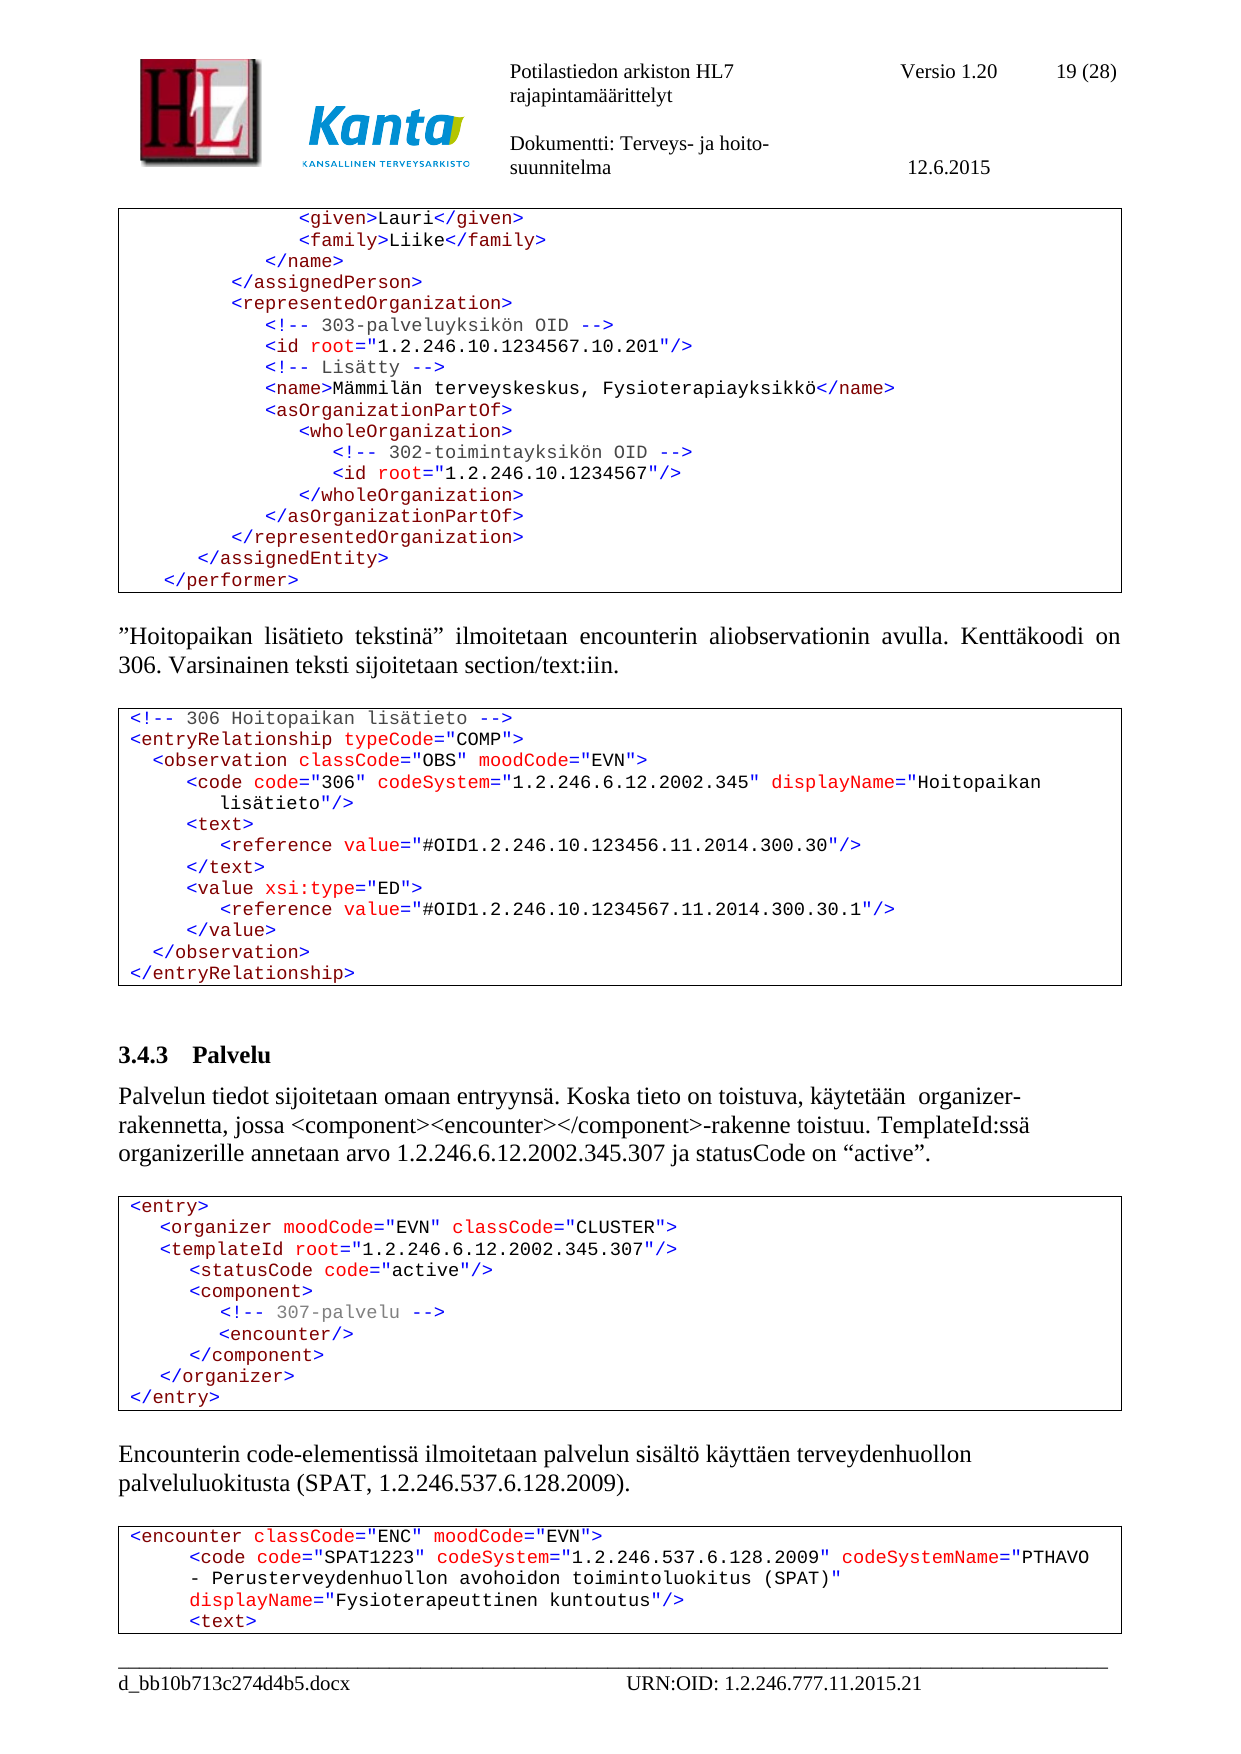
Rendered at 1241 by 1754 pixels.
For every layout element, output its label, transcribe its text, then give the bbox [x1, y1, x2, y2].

picture [140, 59, 263, 167]
subtitle Palvelu [118, 1040, 1122, 1068]
picture [323, 106, 334, 119]
text Encounterin code-elementissä ilmoitetaan palvelun sisältö käyttäen terveydenhuollon palveluluokitusta (SPAT, 1.2.246.537.6.128.2009). [118, 1439, 1122, 1497]
text Palvelun tiedot sijoitetaan omaan entryynsä. Koska tieto on toistuva, käytetään organizer-rakennetta, jossa <component><encounter></component>-rakenne toistuu. TemplateId:ssä organizerille annetaan arvo 1.2.246.6.12.2002.345.307 ja statusCode on “active”. [118, 1081, 1122, 1167]
table_header <entry> <organizer moodCode="EVN" classCode="CLUSTER"> <templateId root="1.2.246.6.12.2002.345.307"/> <statusCode code="active"/> <component> <!-- 307-palvelu --> <encounter/> </component> </organizer> </entry> [119, 1197, 1121, 1409]
table_header <!-- 306 Hoitopaikan lisätieto --> <entryRelationship typeCode="COMP"> <observation classCode="OBS" moodCode="EVN"> <code code="306" codeSystem="1.2.246.6.12.2002.345" displayName="Hoitopaikan lisätieto"/> <text> <reference value="#OID1.2.246.10.123456.11.2014.300.30"/> </text> <value xsi:type="ED"> <reference value="#OID1.2.246.10.1234567.11.2014.300.30.1"/> </value> </observation> </entryRelationship> [119, 709, 1121, 985]
text ”Hoitopaikan lisätieto tekstinä” ilmoitetaan encounterin aliobservationin avulla. Kenttäkoodi on 306. Varsinainen teksti sijoitetaan section/text:iin. [118, 621, 1122, 679]
picture [302, 106, 470, 167]
